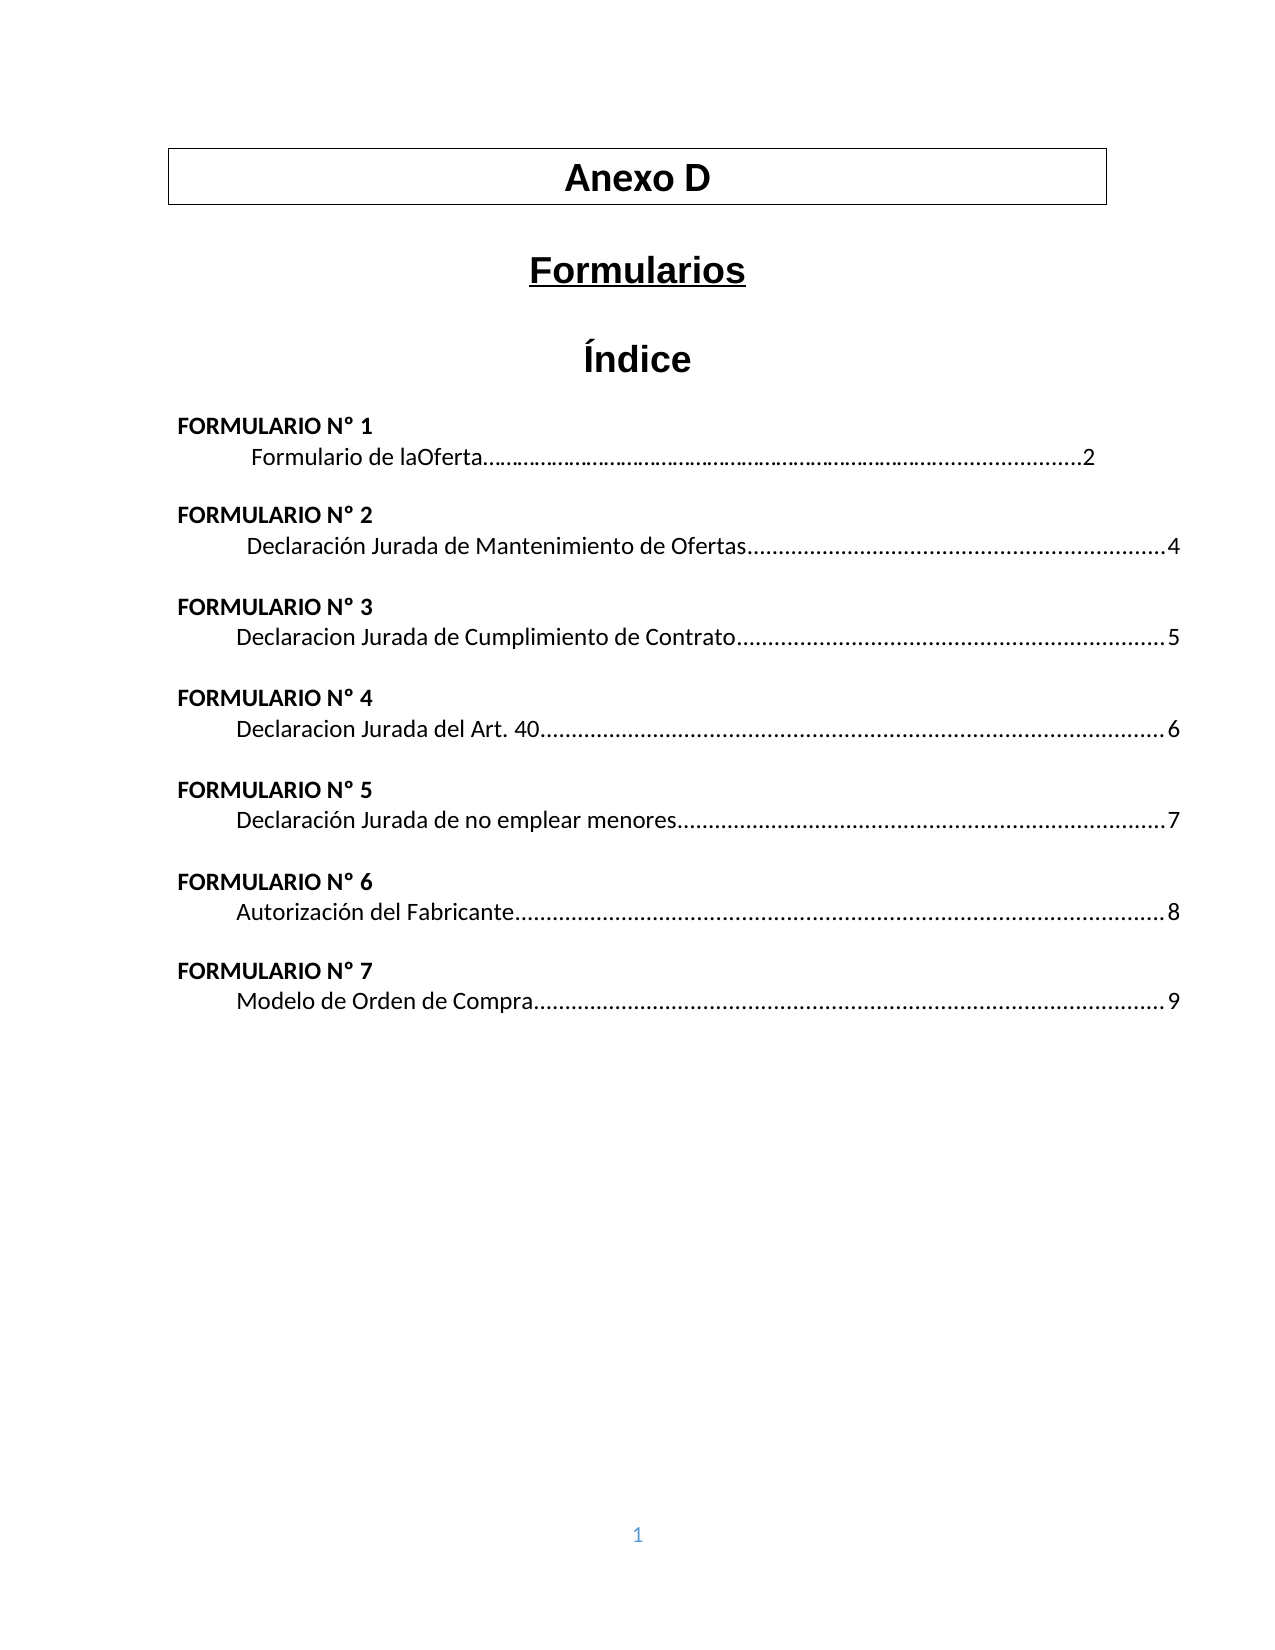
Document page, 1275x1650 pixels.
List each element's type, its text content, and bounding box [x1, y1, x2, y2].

text Índice [177, 337, 1098, 380]
text Formularios [177, 248, 1098, 291]
text FORMULARIO Nº 5 [177, 774, 1098, 805]
text FORMULARIO Nº 7 [177, 955, 1098, 985]
text FORMULARIO Nº 1 [177, 410, 1098, 441]
text Autorización del Fabricante 8 [202, 896, 1098, 927]
text Declaracion Jurada de Cumplimiento de Contrato 5 [202, 622, 1098, 652]
text FORMULARIO Nº 4 [177, 683, 1098, 713]
text Declaración Jurada de no emplear menores 7 [202, 805, 1098, 835]
text Formulario de laOferta……………………………………………………………………........................2 [177, 441, 1098, 471]
text Anexo D [169, 149, 1106, 204]
text Declaracion Jurada del Art. 40 6 [202, 713, 1098, 744]
text Modelo de Orden de Compra 9 [202, 985, 1098, 1016]
text FORMULARIO Nº 3 [177, 591, 1098, 622]
text FORMULARIO Nº 6 [177, 866, 1098, 896]
text FORMULARIO Nº 2 [177, 499, 1098, 530]
text Declaración Jurada de Mantenimiento de Ofertas 4 [202, 530, 1098, 561]
